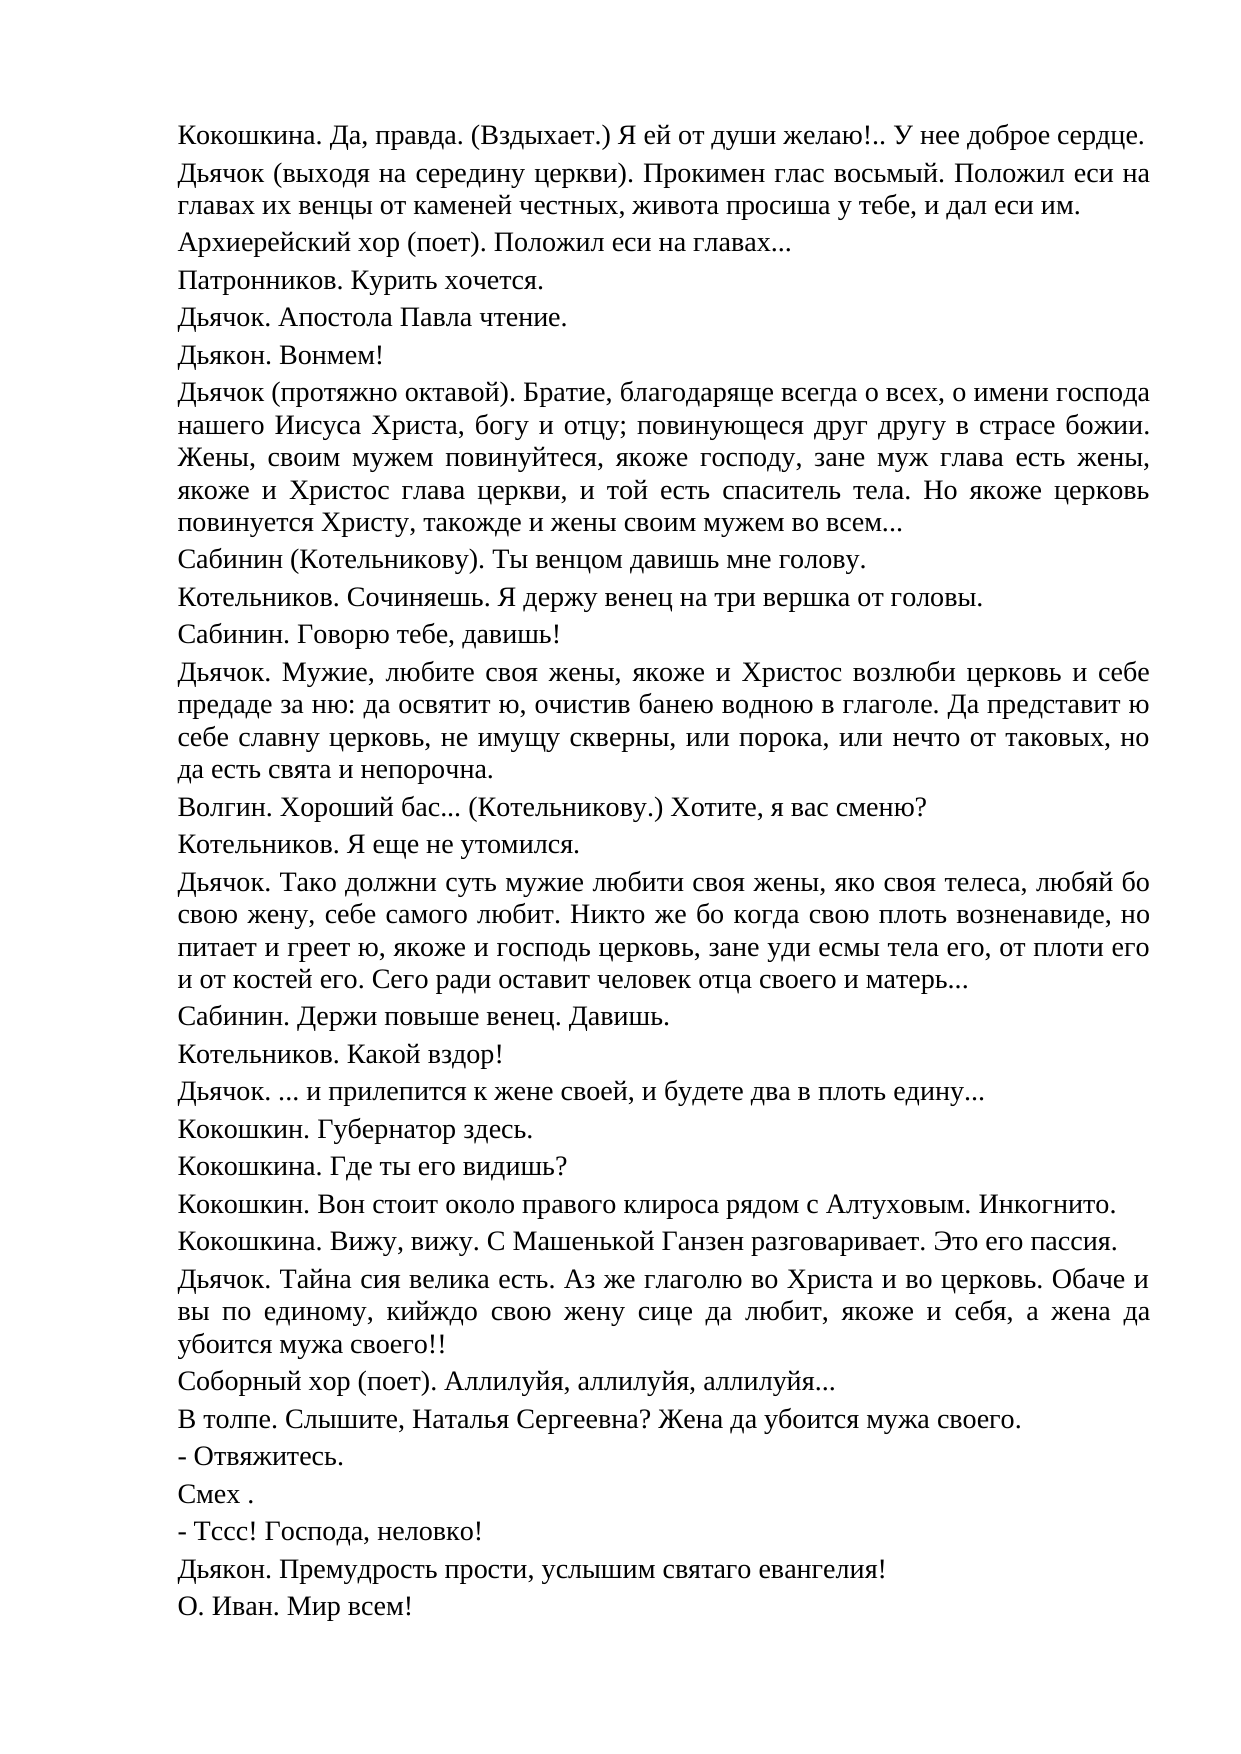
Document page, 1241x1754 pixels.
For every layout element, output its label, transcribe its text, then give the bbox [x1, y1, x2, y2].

text Соборный хор (поет). Аллилуйя, аллилуйя, аллилуйя... [177, 1364, 1152, 1397]
text В толпе. Слышите, Наталья Сергеевна? Жена да убоится мужа своего. [177, 1402, 1152, 1434]
text Дьячок. ... и прилепится к жене своей, и будете два в плоть едину... [177, 1074, 1152, 1107]
text Дьякон. Вонмем! [177, 338, 1152, 370]
text Архиерейский хор (поет). Положил еси на главах... [177, 226, 1152, 258]
text Дьячок. Мужие, любите своя жены, якоже и Христос возлюби церковь и себе предаде за ню: да освятит ю, очистив банею водною в глаголе. Да представит ю себе славну церковь, не имущу скверны, или порока, или нечто от таковых, но да есть свята и непорочна. [177, 655, 1152, 785]
text Котельников. Какой вздор! [177, 1037, 1152, 1069]
text - Отвяжитесь. [177, 1439, 1152, 1472]
text Кокошкина. Да, правда. (Вздыхает.) Я ей от души желаю!.. У нее доброе сердце. [177, 118, 1152, 151]
text Дьячок. Тако должни суть мужие любити своя жены, яко своя телеса, любяй бо свою жену, себе самого любит. Никто же бо когда свою плоть возненавиде, но питает и греет ю, якоже и господь церковь, зане уди есмы тела его, от плоти его и от костей его. Сего ради оставит человек отца своего и матерь... [177, 865, 1152, 994]
text Смех . [177, 1477, 1152, 1509]
text Волгин. Хороший бас... (Котельникову.) Хотите, я вас сменю? [177, 790, 1152, 822]
text Кокошкина. Вижу, вижу. С Машенькой Ганзен разговаривает. Это его пассия. [177, 1224, 1152, 1257]
text Котельников. Сочиняешь. Я держу венец на три вершка от головы. [177, 580, 1152, 612]
text - Тссс! Господа, неловко! [177, 1514, 1152, 1547]
text Сабинин. Говорю тебе, давишь! [177, 618, 1152, 650]
text Кокошкина. Где ты его видишь? [177, 1149, 1152, 1182]
text О. Иван. Мир всем! [177, 1589, 1152, 1622]
text Кокошкин. Губернатор здесь. [177, 1112, 1152, 1144]
text Котельников. Я еще не утомился. [177, 827, 1152, 860]
text Дьячок (протяжно октавой). Братие, благодаряще всегда о всех, о имени господа нашего Иисуса Христа, богу и отцу; повинующеся друг другу в страсе божии. Жены, своим мужем повинуйтеся, якоже господу, зане муж глава есть жены, якоже и Христос глава церкви, и той есть спаситель тела. Но якоже церковь повинуется Христу, такожде и жены своим мужем во всем... [177, 376, 1152, 537]
text Дьячок (выходя на середину церкви). Прокимен глас восьмый. Положил еси на главах их венцы от каменей честных, живота просиша у тебе, и дал еси им. [177, 156, 1152, 220]
text Дьячок. Тайна сия велика есть. Аз же глаголю во Христа и во церковь. Обаче и вы по единому, кийждо свою жену сице да любит, якоже и себя, а жена да убоится мужа своего!! [177, 1262, 1152, 1359]
text Дьячок. Апостола Павла чтение. [177, 301, 1152, 333]
text Кокошкин. Вон стоит около правого клироса рядом с Алтуховым. Инкогнито. [177, 1187, 1152, 1219]
text Патронников. Курить хочется. [177, 263, 1152, 295]
text Дьякон. Премудрость прости, услышим святаго евангелия! [177, 1552, 1152, 1584]
text Сабинин (Котельникову). Ты венцом давишь мне голову. [177, 543, 1152, 575]
text Сабинин. Держи повыше венец. Давишь. [177, 999, 1152, 1032]
